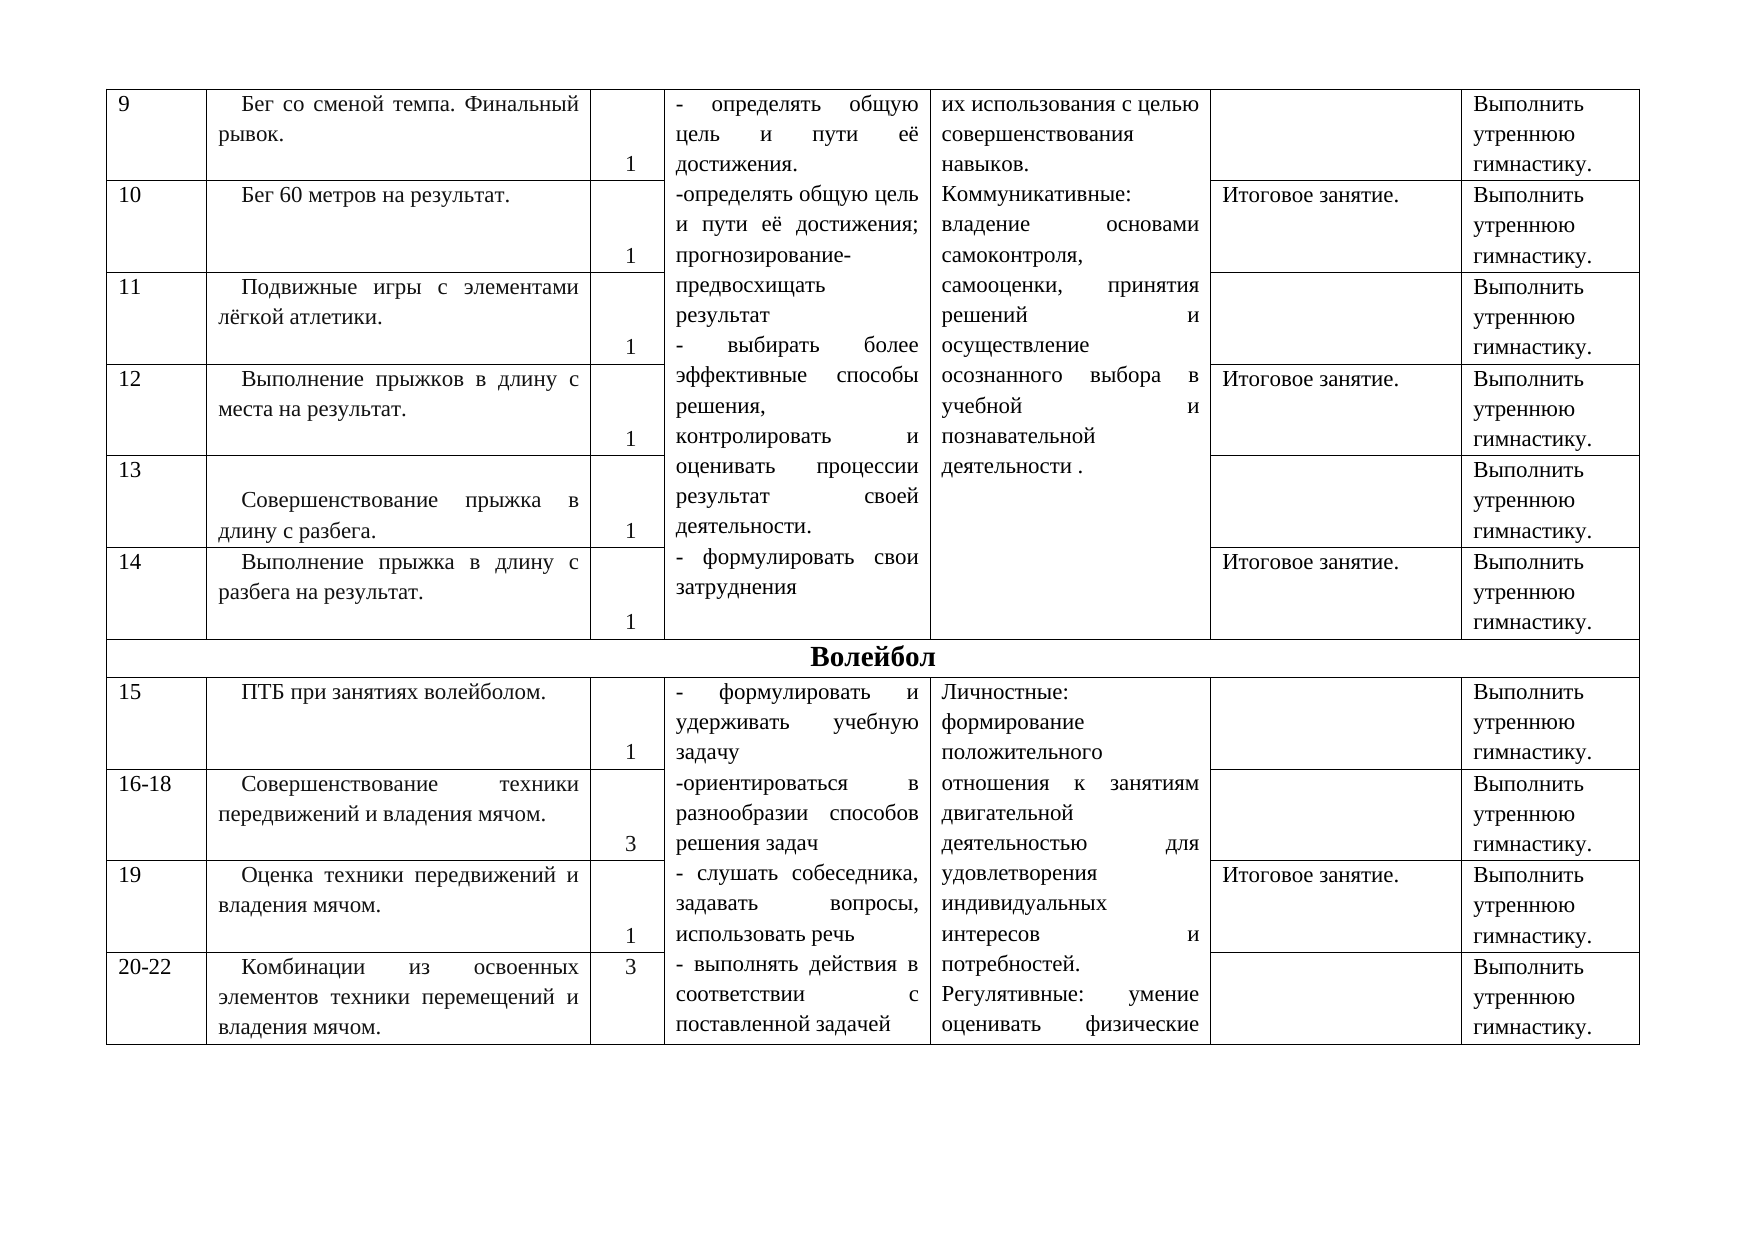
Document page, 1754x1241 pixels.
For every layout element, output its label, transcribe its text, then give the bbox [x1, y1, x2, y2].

table_cell Выполнение прыжка в длину с разбега на результат. [207, 548, 590, 638]
table_cell 3 [591, 770, 664, 860]
table_cell 1 [591, 365, 664, 455]
table_cell - формулировать и удерживать учебную задачу -ориентироваться в разнообразии способов решения задач - слушать собеседника, задавать вопросы, использовать речь - выполнять действия в соответствии с поставленной задачей -самостоятельно выделять и формулировать познавательную цель - слушать собеседника, формулировать свои затруднения. -готовность и способность к саморазвитию -составлять план и последовательность действий -использовать знаково-символические средства, в том числе модели и схемы [665, 678, 930, 1044]
table_cell [1211, 273, 1461, 363]
table_cell Выполнить утреннюю гимнастику. [1462, 273, 1639, 363]
table_cell Бег 60 метров на результат. [207, 181, 590, 272]
table_cell Выполнить утреннюю гимнастику. [1462, 770, 1639, 860]
table_cell Выполнить утреннюю гимнастику. [1462, 548, 1639, 638]
table_cell Совершенствование техники передвижений и владения мячом. [207, 770, 590, 860]
table_cell 1 [591, 678, 664, 769]
table_cell [1211, 90, 1461, 180]
table_cell 1 [591, 273, 664, 363]
table_cell 15 [107, 678, 206, 769]
table_cell 1 [591, 861, 664, 952]
table_cell 16-18 [107, 770, 206, 860]
table_cell 14 [107, 548, 206, 638]
table_cell Выполнить утреннюю гимнастику. [1462, 181, 1639, 272]
table_cell 1 [591, 181, 664, 272]
table_cell 9 [107, 90, 206, 180]
table_cell 11 [107, 273, 206, 363]
table_cell 1 [591, 456, 664, 547]
table_cell Выполнить утреннюю гимнастику. [1462, 861, 1639, 952]
table_cell Бег со сменой темпа. Финальный рывок. [207, 90, 590, 180]
table_cell Волейбол [107, 640, 1639, 677]
table_cell [1211, 456, 1461, 547]
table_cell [1462, 90, 1639, 180]
table_cell 20-22 [107, 953, 206, 1044]
table_cell Оценка техники передвижений и владения мячом. [207, 861, 590, 952]
table_cell 10 [107, 181, 206, 272]
table_cell [1211, 678, 1461, 769]
table_cell ПТБ при занятиях волейболом. [207, 678, 590, 769]
table_cell 13 [107, 456, 206, 547]
table_cell 1 [591, 90, 664, 180]
table_cell 12 [107, 365, 206, 455]
table_cell Выполнить утреннюю гимнастику. [1462, 365, 1639, 455]
table_cell Итоговое занятие. [1211, 181, 1461, 272]
table_cell Личностные: формирование положительного отношения к занятиям двигательной деятельностью для удовлетворения индивидуальных интересов и потребностей. Регулятивные: умение оценивать физические возможности организма и рационально использовать их на занятиях волейболом. Познавательные: Владение знаниями об игре волейбол, историей, правилами. Коммуникативные: владение основами самоконтроля, самооценки, принятия решений и осуществление осознанного выбора в учебной и познавательной деятельности. [931, 678, 1210, 1044]
table_cell Выполнение прыжков в длину с места на результат. [207, 365, 590, 455]
table_cell Подвижные игры с элементами лёгкой атлетики. [207, 273, 590, 363]
table_cell 19 [107, 861, 206, 952]
table_cell [1211, 770, 1461, 860]
table_cell Совершенствование прыжка в длину с разбега. [207, 456, 590, 547]
table_cell 1 [591, 548, 664, 638]
table_cell Итоговое занятие. [1211, 548, 1461, 638]
table_cell Выполнить утреннюю гимнастику. [1462, 678, 1639, 769]
table_cell Итоговое занятие. [1211, 365, 1461, 455]
table_cell Комбинации из освоенных элементов техники перемещений и владения мячом. [207, 953, 590, 1044]
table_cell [1462, 953, 1639, 1044]
table_cell Выполнить утреннюю гимнастику. [1462, 456, 1639, 547]
table_cell Итоговое занятие. [1211, 861, 1461, 952]
table_cell [1211, 953, 1461, 1044]
table_cell 3 [591, 953, 664, 1044]
